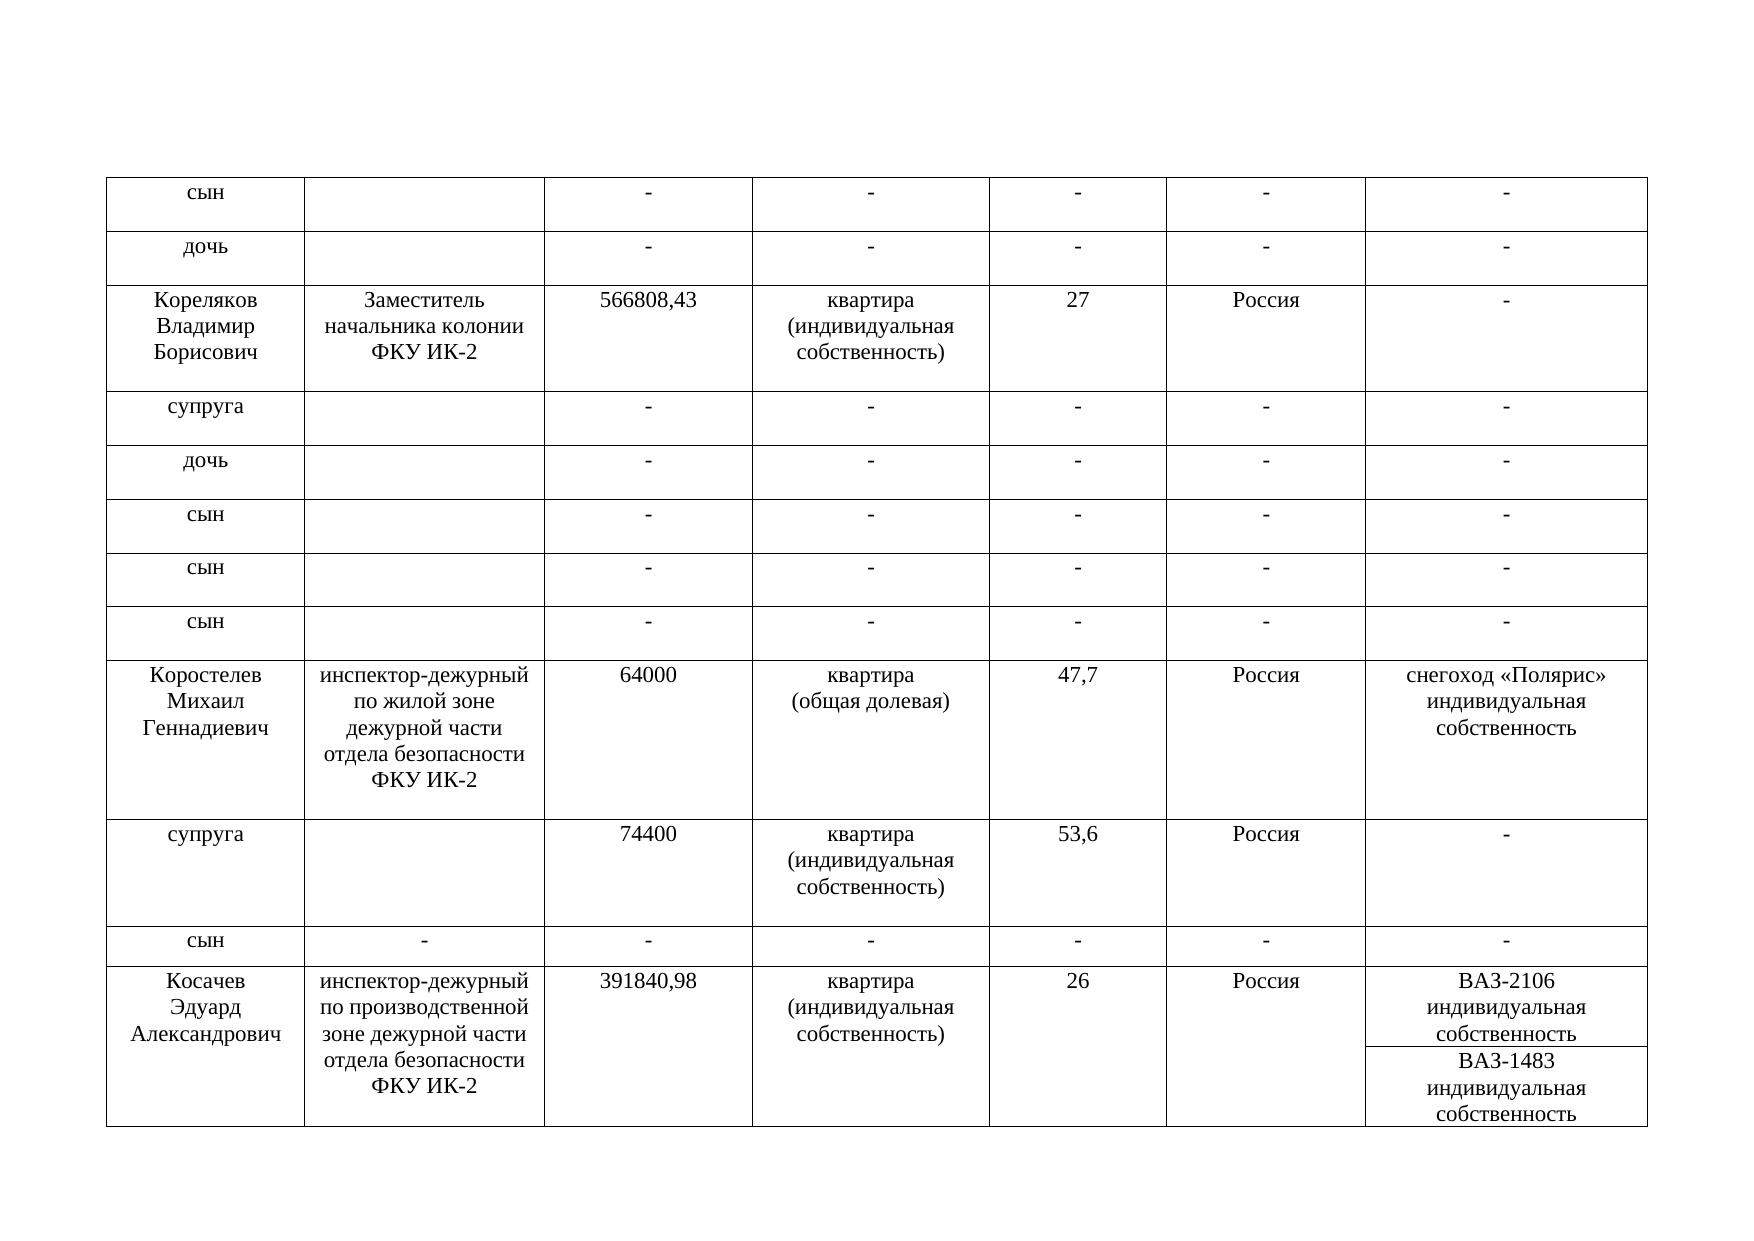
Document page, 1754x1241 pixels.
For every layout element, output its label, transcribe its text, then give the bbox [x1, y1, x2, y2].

table_cell сын [107, 178, 304, 231]
table_cell 64000 [545, 661, 752, 819]
table_cell - [545, 607, 752, 660]
table_cell - [753, 500, 989, 552]
table_cell - [545, 232, 752, 285]
table_cell Кореляков Владимир Борисович [107, 286, 304, 391]
table_cell - [1167, 392, 1365, 445]
table_cell [305, 178, 544, 231]
table_cell [305, 607, 544, 660]
table_cell - [753, 554, 989, 606]
table_cell [305, 446, 544, 499]
table_cell Косачев Эдуард Александрович [107, 967, 304, 1126]
table_cell квартира (индивидуальная собственность) [753, 286, 989, 391]
table_cell - [1366, 392, 1647, 445]
table_cell [305, 820, 544, 926]
table_cell - [1167, 500, 1365, 552]
table_cell - [1167, 927, 1365, 966]
table_cell супруга [107, 392, 304, 445]
table_cell - [545, 500, 752, 552]
table_cell - [990, 232, 1166, 285]
table_cell дочь [107, 446, 304, 499]
table_cell - [1366, 232, 1647, 285]
table_cell сын [107, 607, 304, 660]
table_cell 53,6 [990, 820, 1166, 926]
table_cell - [1366, 820, 1647, 926]
table_cell 566808,43 [545, 286, 752, 391]
table_cell Заместитель начальника колонии ФКУ ИК-2 [305, 286, 544, 391]
table_cell Россия [1167, 286, 1365, 391]
table_cell ВАЗ-2106 индивидуальная собственность [1366, 967, 1647, 1046]
table_cell - [990, 178, 1166, 231]
table_cell - [990, 554, 1166, 606]
table_cell - [753, 927, 989, 966]
table_cell - [1167, 232, 1365, 285]
table_cell [305, 392, 544, 445]
table_cell - [1167, 446, 1365, 499]
table_cell - [1366, 607, 1647, 660]
table_cell [305, 500, 544, 552]
table_cell супруга [107, 820, 304, 926]
table_cell - [753, 607, 989, 660]
table_cell квартира (общая долевая) [753, 661, 989, 819]
table_cell сын [107, 927, 304, 966]
table_cell 74400 [545, 820, 752, 926]
table_cell 391840,98 [545, 967, 752, 1126]
table_cell - [990, 392, 1166, 445]
table_cell - [753, 446, 989, 499]
table_cell 47,7 [990, 661, 1166, 819]
table_cell - [753, 392, 989, 445]
table_cell инспектор-дежурный по производственной зоне дежурной части отдела безопасности ФКУ ИК-2 [305, 967, 544, 1126]
table_cell инспектор-дежурный по жилой зоне дежурной части отдела безопасности ФКУ ИК-2 [305, 661, 544, 819]
table_cell - [990, 607, 1166, 660]
table_cell квартира (индивидуальная собственность) [753, 820, 989, 926]
table_cell - [545, 554, 752, 606]
table_cell - [545, 392, 752, 445]
table_cell сын [107, 554, 304, 606]
table_cell - [990, 446, 1166, 499]
table_cell квартира (индивидуальная собственность) [753, 967, 989, 1126]
table_cell Россия [1167, 967, 1365, 1126]
table_cell - [1366, 927, 1647, 966]
table_cell - [545, 178, 752, 231]
table_cell - [990, 927, 1166, 966]
table_cell дочь [107, 232, 304, 285]
table_cell - [1366, 178, 1647, 231]
table_cell - [1366, 286, 1647, 391]
table_cell - [1167, 554, 1365, 606]
table_cell снегоход «Полярис» индивидуальная собственность [1366, 661, 1647, 819]
table_cell Россия [1167, 661, 1365, 819]
table_cell - [1167, 607, 1365, 660]
table_cell - [753, 178, 989, 231]
table_cell - [545, 446, 752, 499]
table_cell Россия [1167, 820, 1365, 926]
table_cell - [1167, 178, 1365, 231]
table_cell - [1366, 500, 1647, 552]
table_cell - [1366, 554, 1647, 606]
table_cell - [545, 927, 752, 966]
table_cell [305, 554, 544, 606]
table_cell - [1366, 446, 1647, 499]
table_cell сын [107, 500, 304, 552]
table_cell - [305, 927, 544, 966]
table_cell [305, 232, 544, 285]
table_cell - [990, 500, 1166, 552]
table_cell Коростелев Михаил Геннадиевич [107, 661, 304, 819]
table_cell ВАЗ-1483 индивидуальная собственность [1366, 1047, 1647, 1126]
table_cell 26 [990, 967, 1166, 1126]
table_cell - [753, 232, 989, 285]
table_cell 27 [990, 286, 1166, 391]
